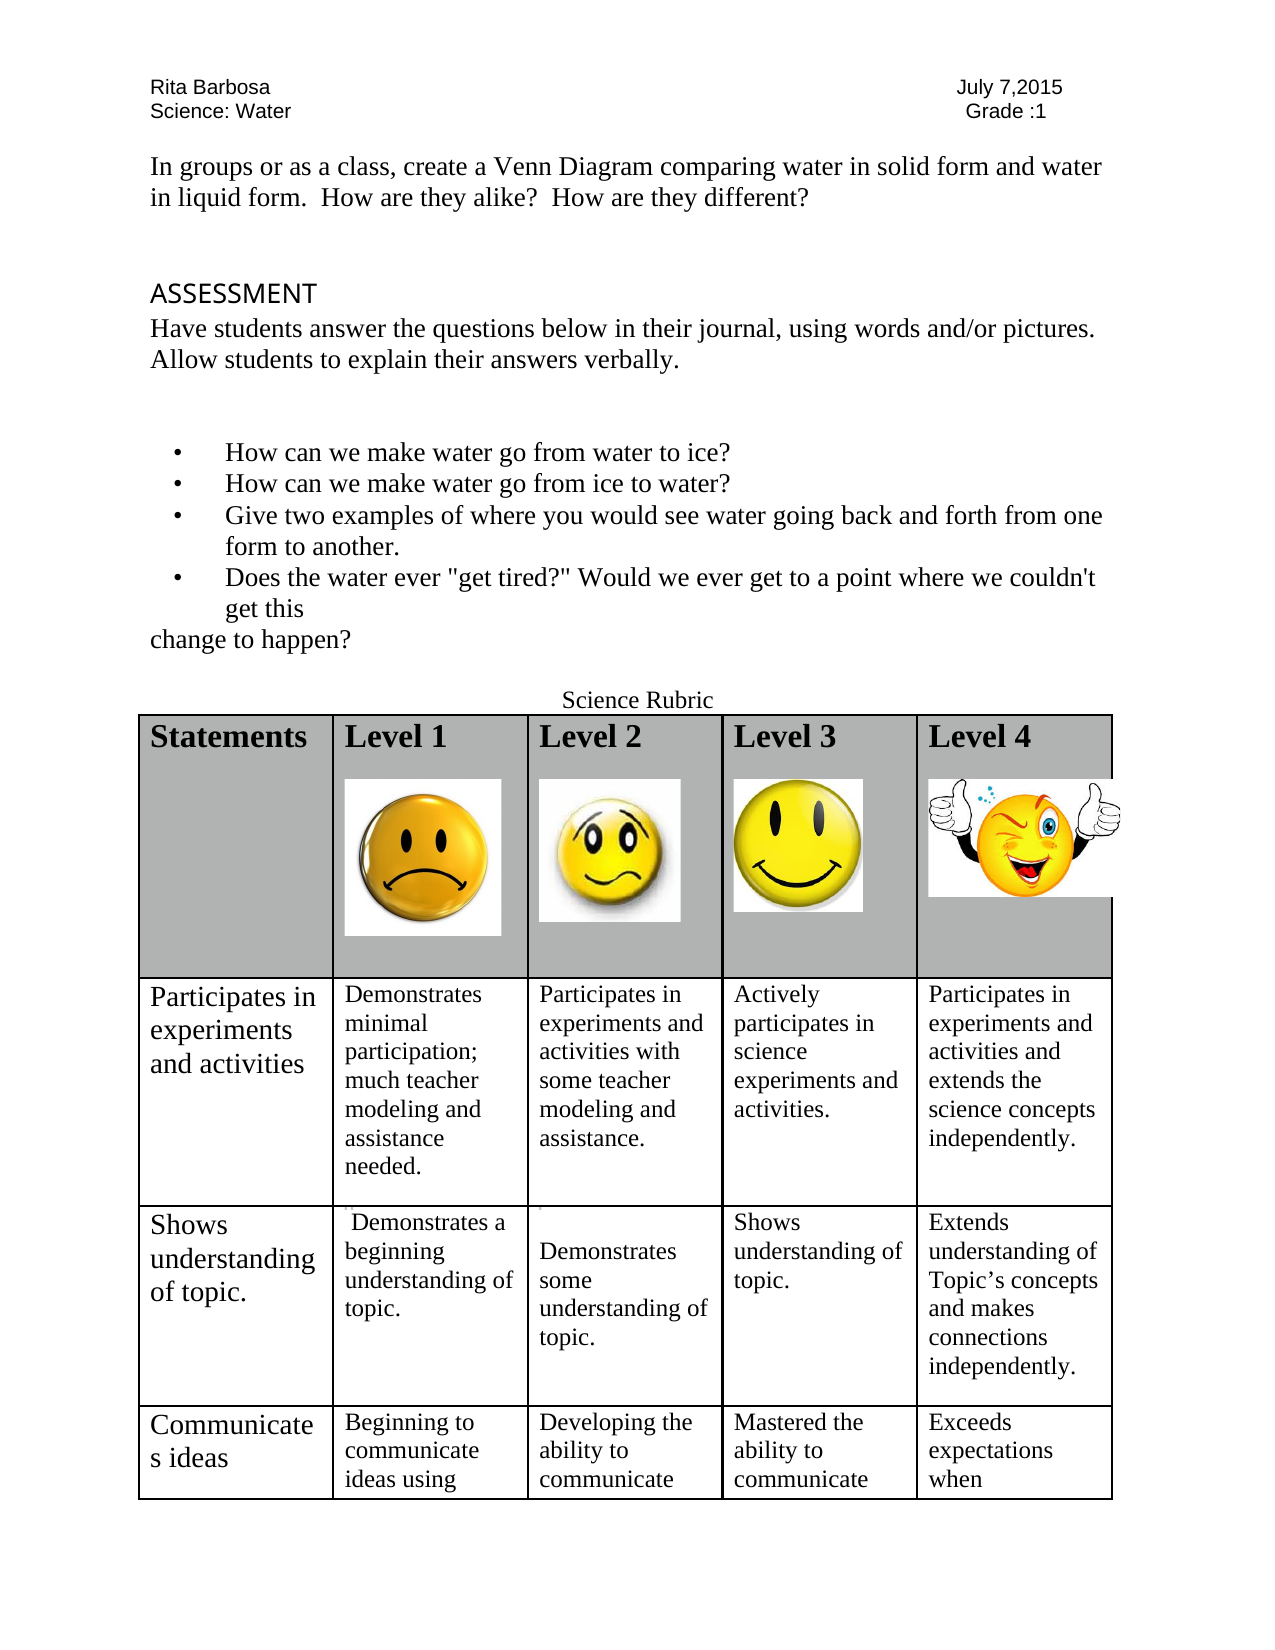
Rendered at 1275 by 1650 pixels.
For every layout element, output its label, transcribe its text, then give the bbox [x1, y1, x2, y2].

table_cell Demonstrates some understanding of topic. [529, 1207, 721, 1405]
text In groups or as a class, create a Venn Diagram comparing water in solid form and water in liquid form. How are they alike? How are they different? [150, 150, 1125, 212]
text ASSESSMENT [150, 275, 1125, 312]
list How can we make water go from ice to water? [173, 468, 1125, 499]
table_header Level 2 [529, 716, 721, 977]
text change to happen? [150, 623, 1125, 654]
table_cell Demonstrates a beginning understanding of topic. [334, 1207, 527, 1405]
table_header Level 1 [334, 716, 527, 977]
list Does the water ever "get tired?" Would we ever get to a point where we couldn't get this [173, 561, 1125, 623]
picture [928, 779, 1121, 897]
text Have students answer the questions below in their journal, using words and/or pictures. Allow students to explain their answers verbally. [150, 312, 1125, 374]
picture [344, 779, 502, 936]
table_cell Extends understanding of Topic’s concepts and makes connections independently. [918, 1207, 1111, 1405]
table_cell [918, 1407, 1111, 1498]
table_header Level 3 [724, 716, 916, 977]
table_cell Demonstrates minimal participation; much teacher modeling and assistance needed. [334, 979, 527, 1205]
table_cell Participates in experiments and activities with some teacher modeling and assistance. [529, 979, 721, 1205]
table_cell Actively participates in science experiments and activities. [724, 979, 916, 1205]
list How can we make water go from water to ice? [173, 436, 1125, 468]
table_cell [529, 1407, 721, 1498]
list Give two examples of where you would see water going back and forth from one form to another. [173, 499, 1125, 561]
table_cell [334, 1407, 527, 1498]
table_cell Shows understanding of topic. [140, 1207, 332, 1405]
table_cell Shows understanding of topic. [724, 1207, 916, 1405]
table_cell Participates in experiments and activities [140, 979, 332, 1205]
table_header Level 4 [918, 716, 1111, 977]
table_header Statements [140, 716, 332, 977]
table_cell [724, 1407, 916, 1498]
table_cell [140, 1407, 332, 1498]
picture [539, 779, 681, 922]
picture [733, 779, 863, 912]
text Science Rubric [150, 686, 1125, 714]
table_cell Participates in experiments and activities and extends the science concepts independently. [918, 979, 1111, 1205]
